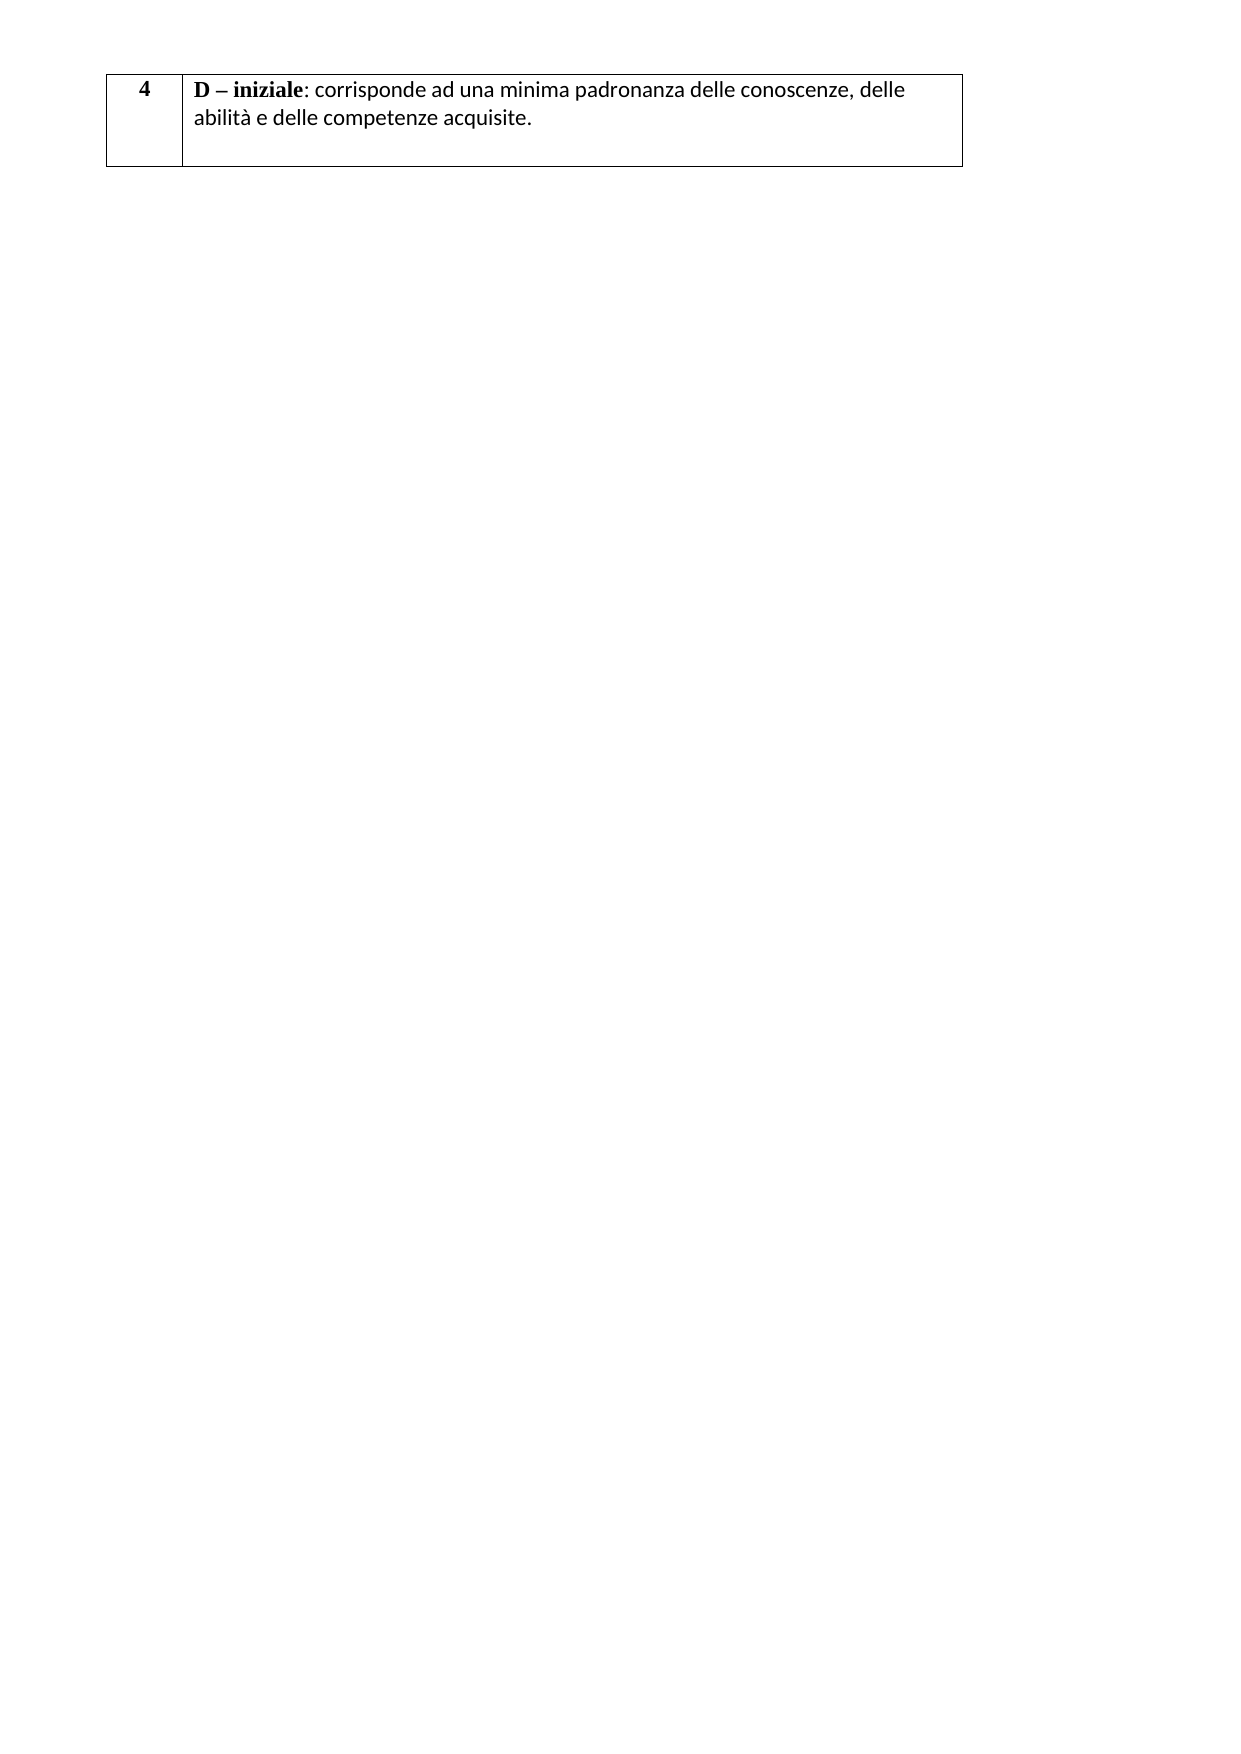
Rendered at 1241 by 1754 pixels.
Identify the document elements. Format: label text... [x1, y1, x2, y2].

table_cell D – iniziale: corrisponde ad una minima padronanza delle conoscenze, delle abilità e delle competenze acquisite. [183, 75, 962, 166]
table_cell 4 [107, 75, 182, 166]
